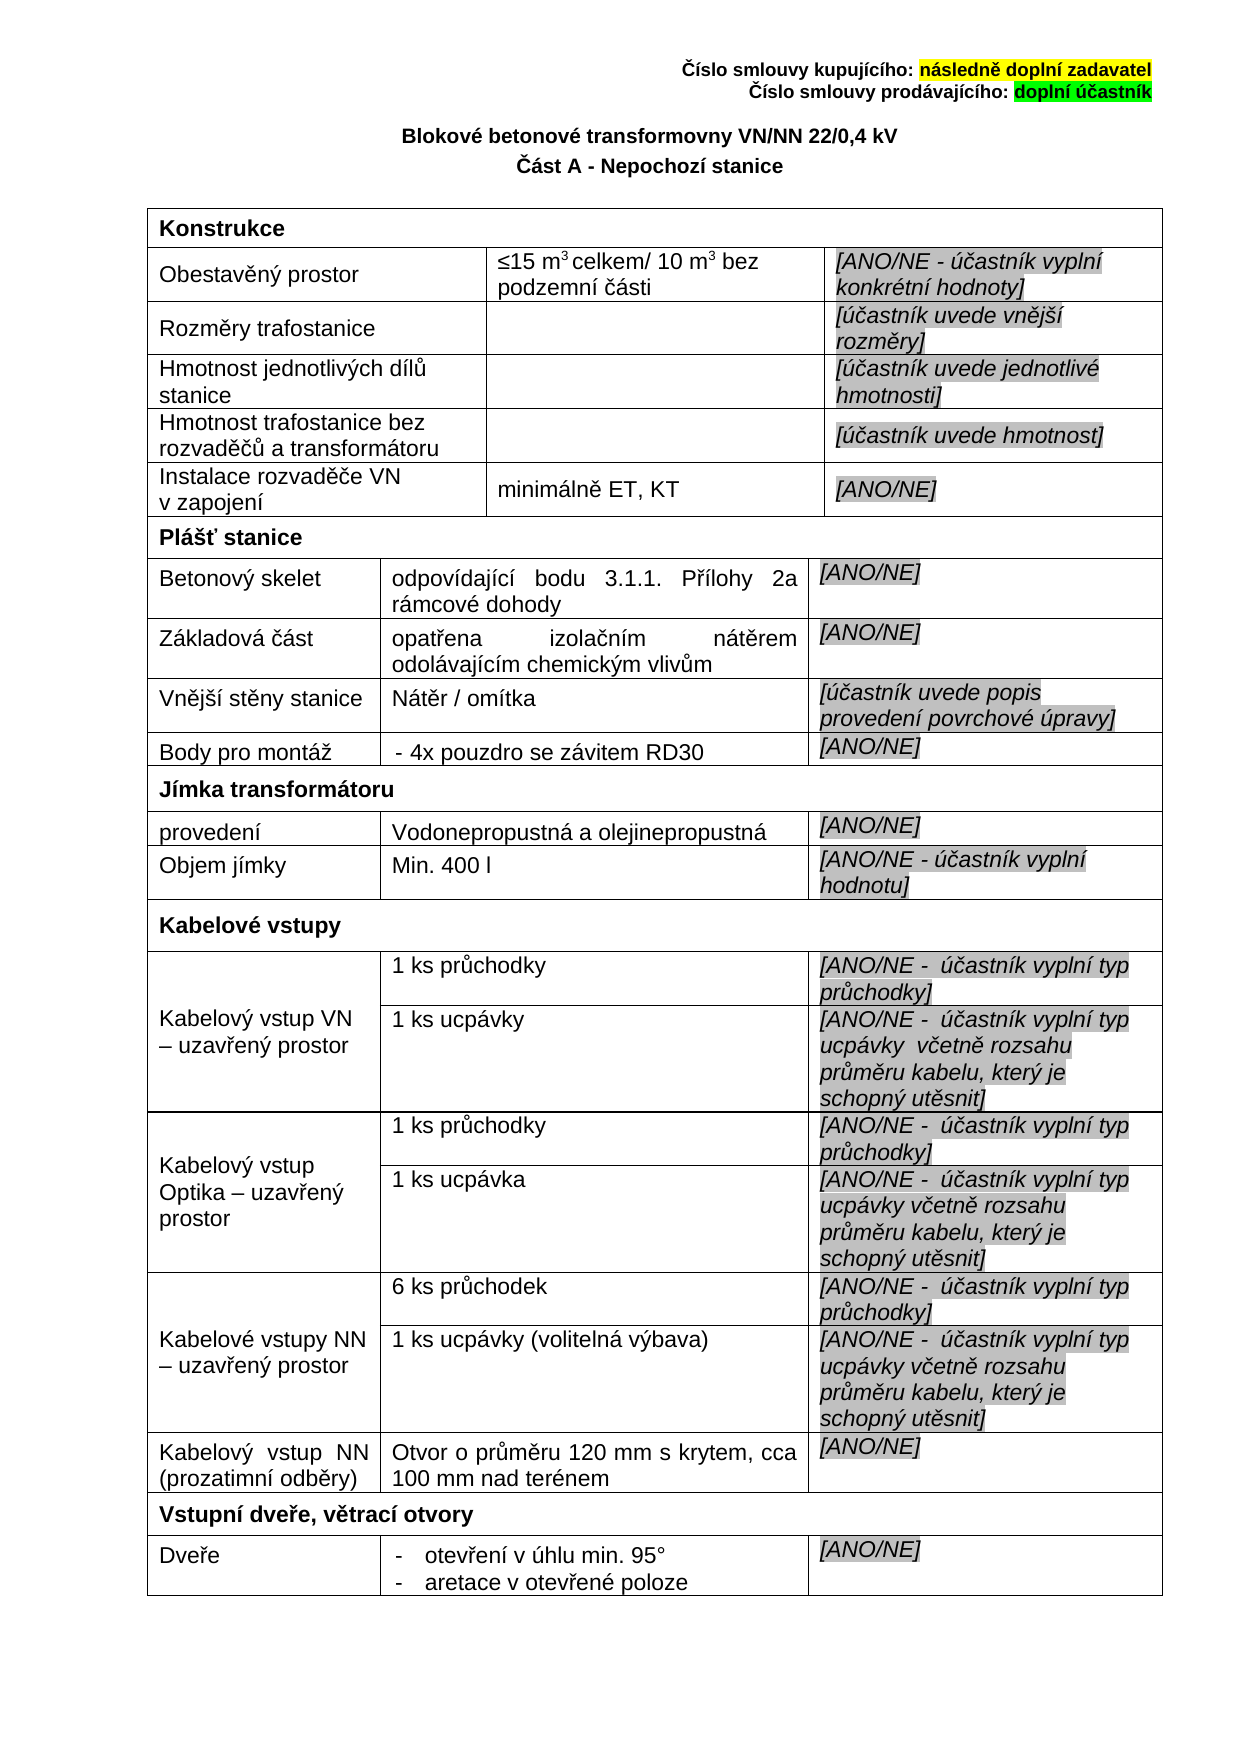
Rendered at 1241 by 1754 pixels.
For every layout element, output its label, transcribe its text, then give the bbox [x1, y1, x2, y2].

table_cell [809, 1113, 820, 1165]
table_cell 4x pouzdro se závitem RD30 [381, 733, 808, 765]
table_cell [účastník uvede vnější rozměry] [925, 302, 1162, 354]
table_cell odpovídající bodu 3.1.1. Přílohy 2a rámcové dohody [381, 559, 808, 618]
table_cell provedení [148, 812, 380, 845]
table_cell [ANO/NE] [809, 559, 1162, 618]
table_cell [ANO/NE - účastník vyplní typ průchodky] [932, 1113, 1162, 1165]
table_cell Hmotnost jednotlivých dílů stanice [148, 355, 486, 408]
table_cell Základová část [148, 619, 380, 678]
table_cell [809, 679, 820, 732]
table_cell Rozměry trafostanice [148, 302, 486, 354]
table_cell Instalace rozvaděče VN v zapojení [148, 463, 486, 516]
table_cell Konstrukce [148, 209, 1162, 247]
table_cell Otvor o průměru 120 mm s krytem, cca 100 mm nad terénem [381, 1433, 808, 1492]
table_cell [ANO/NE - účastník vyplní konkrétní hodnoty] [1024, 248, 1162, 301]
table_cell Obestavěný prostor [148, 248, 486, 301]
table_cell [487, 302, 824, 354]
table_cell [ANO/NE - účastník vyplní typ ucpávky včetně rozsahu průměru kabelu, který je schopný utěsnit] [809, 1166, 1162, 1272]
table_cell [ANO/NE] [809, 1433, 1162, 1492]
table_cell [ANO/NE] [809, 812, 1162, 845]
table_cell [ANO/NE - účastník vyplní typ průchodky] [932, 1273, 1162, 1325]
table_cell Kabelový vstup VN – uzavřený prostor [148, 952, 380, 1111]
table_cell ≤15 m3 celkem/ 10 m3 bez podzemní části [487, 248, 824, 301]
table_cell Min. 400 l [381, 846, 808, 899]
table_cell Kabelový vstup Optika – uzavřený prostor [148, 1113, 380, 1272]
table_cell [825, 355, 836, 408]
table_cell Vodonepropustná a olejinepropustná [381, 812, 808, 845]
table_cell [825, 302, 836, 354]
table_cell Betonový skelet [148, 559, 380, 618]
table_cell [ANO/NE] [809, 1536, 1162, 1595]
table_cell Hmotnost trafostanice bez rozvaděčů a transformátoru [148, 409, 486, 462]
table_cell [ANO/NE] [825, 463, 1162, 516]
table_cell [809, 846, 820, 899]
table_cell [ANO/NE - účastník vyplní hodnotu] [909, 846, 1162, 899]
table_cell Kabelové vstupy NN – uzavřený prostor [148, 1273, 380, 1432]
table_cell 1 ks ucpávky [381, 1006, 808, 1111]
table_cell 1 ks průchodky [381, 1113, 808, 1165]
table_cell otevření v úhlu min. 95° aretace v otevřené poloze [381, 1536, 808, 1595]
table_cell Vnější stěny stanice [148, 679, 380, 732]
table_cell [ANO/NE - účastník vyplní typ průchodky] [809, 952, 1162, 1005]
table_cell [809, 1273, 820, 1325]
table_cell 6 ks průchodek [381, 1273, 808, 1325]
table_cell minimálně ET, KT [487, 463, 824, 516]
table_cell [ANO/NE - účastník vyplní typ ucpávky včetně rozsahu průměru kabelu, který je schopný utěsnit] [985, 1006, 1162, 1111]
table_cell [487, 409, 824, 462]
table_cell Kabelové vstupy [148, 900, 1162, 951]
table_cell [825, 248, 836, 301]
table_cell 1 ks průchodky [381, 952, 808, 1005]
table_cell Dveře [148, 1536, 380, 1595]
table_cell [účastník uvede jednotlivé hmotnosti] [941, 355, 1162, 408]
table_cell Body pro montáž [148, 733, 380, 765]
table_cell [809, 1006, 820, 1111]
table_cell [487, 355, 824, 408]
table_cell Nátěr / omítka [381, 679, 808, 732]
table_cell [ANO/NE - účastník vyplní typ ucpávky včetně rozsahu průměru kabelu, který je schopný utěsnit] [985, 1326, 1162, 1432]
table_cell [ANO/NE] [809, 733, 1162, 765]
table_cell Vstupní dveře, větrací otvory [148, 1493, 1162, 1535]
table_cell Jímka transformátoru [148, 766, 1162, 811]
table_cell Kabelový vstup NN (prozatimní odběry) [148, 1433, 380, 1492]
table_cell opatřena izolačním nátěrem odolávajícím chemickým vlivům [381, 619, 808, 678]
table_cell 1 ks ucpávka [381, 1166, 808, 1272]
table_cell [ANO/NE] [809, 619, 1162, 678]
table_cell 1 ks ucpávky (volitelná výbava) [381, 1326, 808, 1432]
table_cell [účastník uvede hmotnost] [825, 409, 1162, 462]
table_cell [účastník uvede popis provedení povrchové úpravy] [1041, 679, 1162, 732]
table_cell Plášť stanice [148, 517, 1162, 558]
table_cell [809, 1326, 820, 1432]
table_cell Objem jímky [148, 846, 380, 899]
